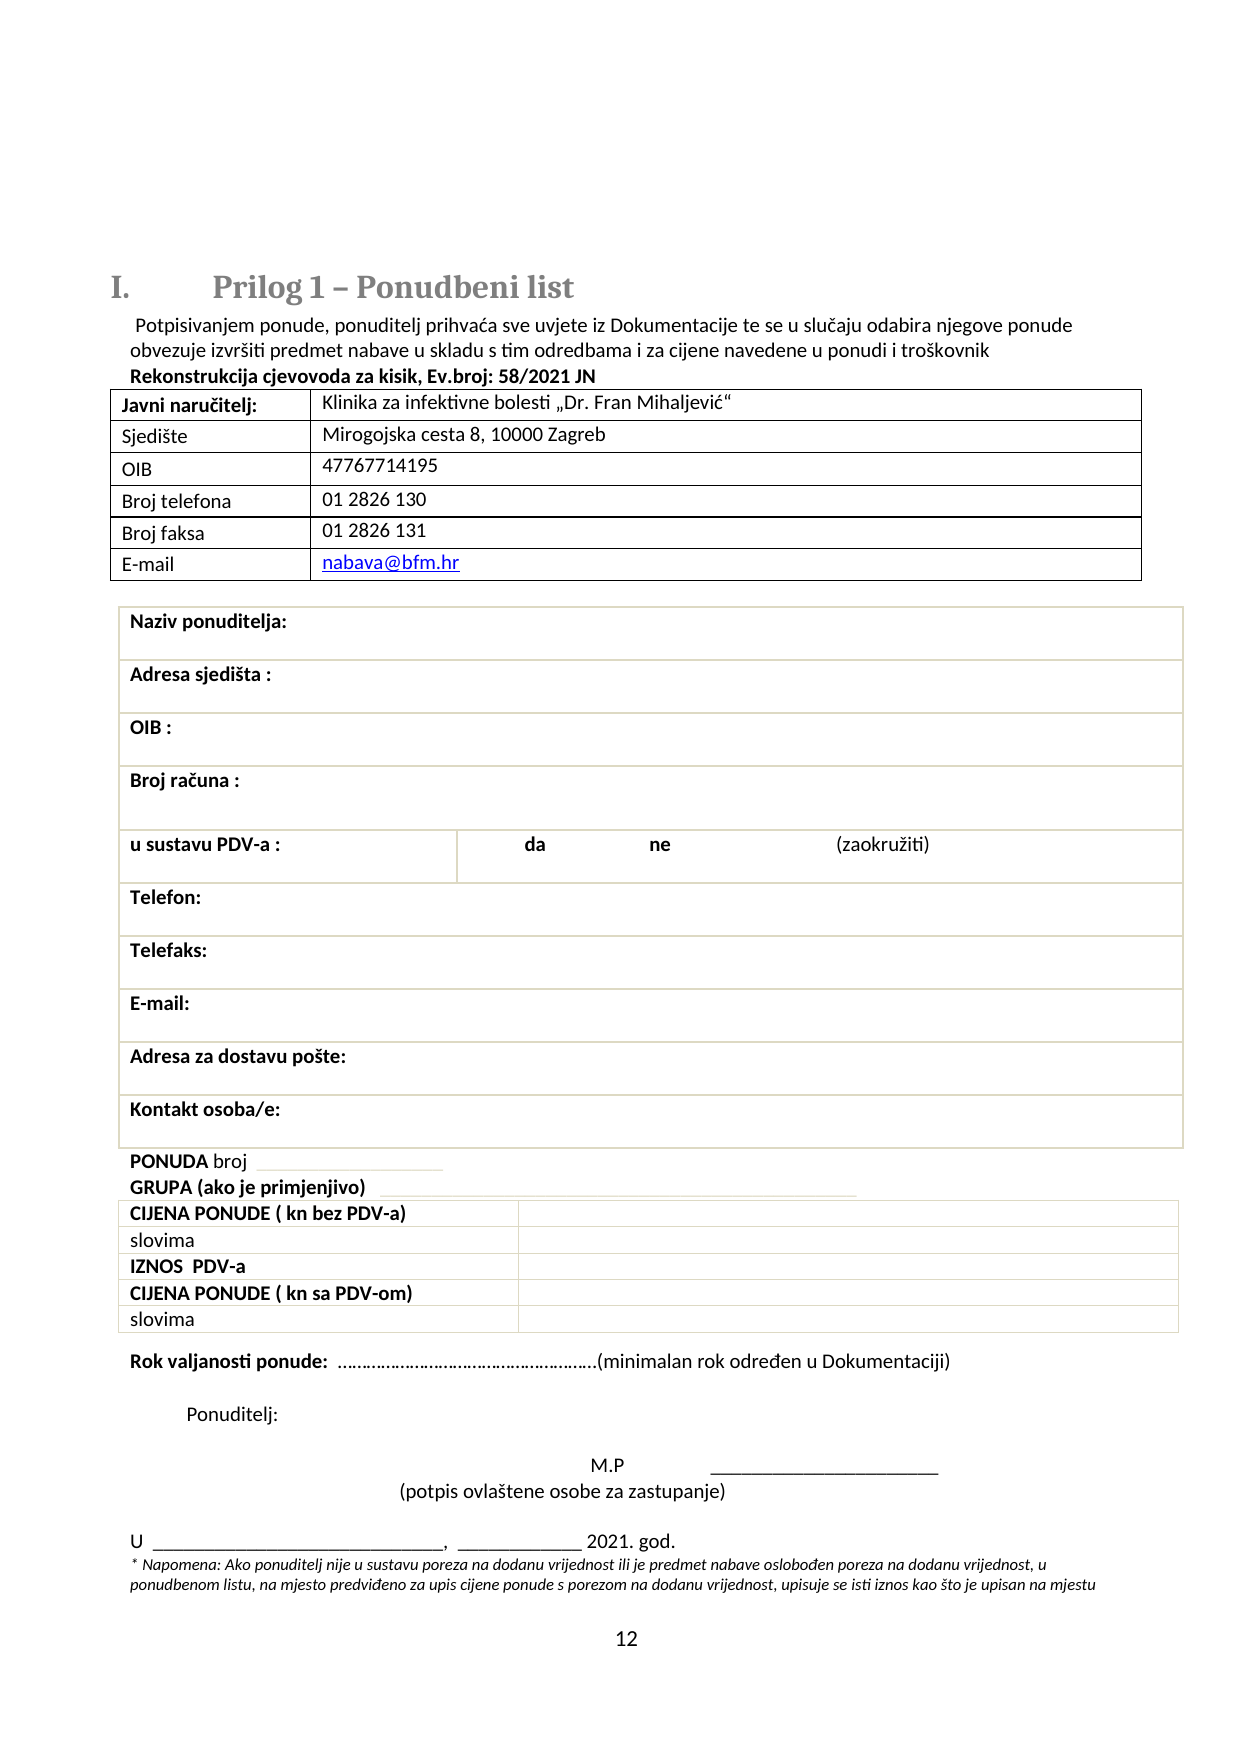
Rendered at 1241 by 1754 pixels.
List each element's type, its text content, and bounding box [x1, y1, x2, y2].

table_cell E-mail: [120, 990, 1182, 1041]
table_cell OIB [111, 453, 310, 485]
text PONUDA broj __________________ [130, 1149, 1122, 1174]
table_cell Adresa za dostavu pošte: [120, 1043, 1182, 1094]
table_cell [519, 1254, 1178, 1279]
table_cell OIB : [120, 714, 1182, 765]
table_cell Kontakt osoba/e: [120, 1096, 1182, 1147]
text M.P ______________________ [130, 1452, 1122, 1478]
table_header Naziv ponuditelja: [120, 608, 1182, 659]
table_cell u sustavu PDV-a : [120, 831, 456, 882]
table_cell slovima [119, 1227, 518, 1252]
table_cell nabava@bfm.hr [311, 549, 1141, 579]
text Ponuditelj: [130, 1402, 1122, 1427]
table_cell 47767714195 [311, 453, 1141, 485]
table_header Javni naručitelj: [111, 390, 310, 420]
table_cell Telefaks: [120, 937, 1182, 988]
table_cell 01 2826 131 [311, 518, 1141, 548]
table_cell IZNOS PDV-a [119, 1254, 518, 1279]
text Rok valjanosti ponude: ………………………………………………(minimalan rok određen u Dokumentaciji) [130, 1348, 1122, 1373]
text U ____________________________, ____________ 2021. god. [130, 1529, 1122, 1554]
table_cell 01 2826 130 [311, 486, 1141, 516]
table_cell Broj telefona [111, 486, 310, 516]
list Prilog 1 – Ponudbeni list [130, 268, 1122, 306]
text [130, 1554, 1122, 1595]
table_cell da ne (zaokružiti) [458, 831, 1182, 882]
text (potpis ovlaštene osobe za zastupanje) [130, 1478, 1122, 1503]
table_cell [519, 1280, 1178, 1305]
table_cell Broj faksa [111, 518, 310, 548]
table_header [519, 1201, 1178, 1226]
table_cell CIJENA PONUDE ( kn sa PDV-om) [119, 1280, 518, 1305]
text GRUPA (ako je primjenjivo) ______________________________________________ [130, 1174, 1122, 1199]
table_cell Telefon: [120, 884, 1182, 935]
table_header CIJENA PONUDE ( kn bez PDV-a) [119, 1201, 518, 1226]
text Potpisivanjem ponude, ponuditelj prihvaća sve uvjete iz Dokumentacije te se u slučaju odabira njegove ponude obvezuje izvršiti predmet nabave u skladu s tim odredbama i za cijene navedene u ponudi i troškovnik Rekonstrukcija cjevovoda za kisik, Ev.broj: 58/2021 JN [130, 312, 1122, 388]
table_cell Adresa sjedišta : [120, 661, 1182, 712]
table_cell Sjedište [111, 421, 310, 452]
table_cell Mirogojska cesta 8, 10000 Zagreb [311, 421, 1141, 452]
table_cell slovima [119, 1306, 518, 1332]
table_cell Broj računa : [120, 767, 1182, 829]
table_cell [519, 1227, 1178, 1252]
table_cell [519, 1306, 1178, 1332]
table_header Klinika za infektivne bolesti „Dr. Fran Mihaljević“ [311, 390, 1141, 420]
table_cell E-mail [111, 549, 310, 579]
